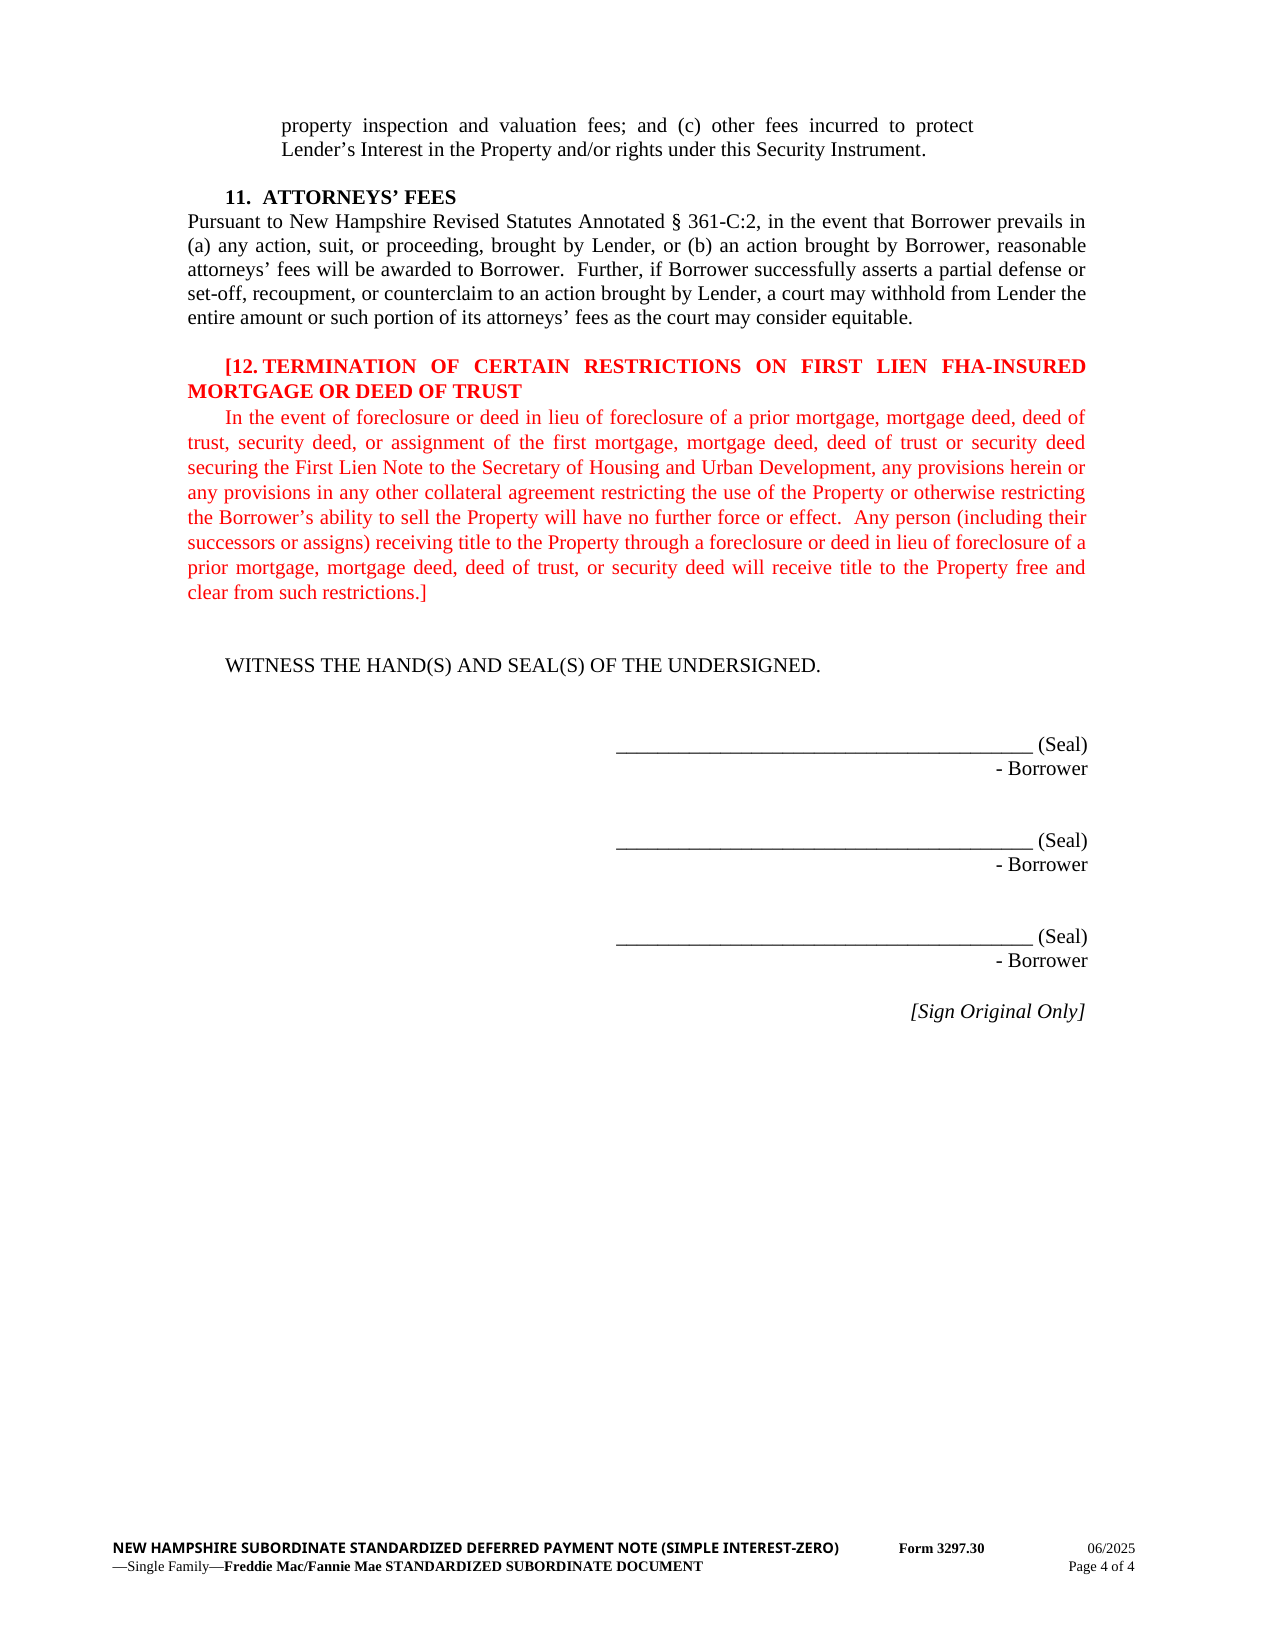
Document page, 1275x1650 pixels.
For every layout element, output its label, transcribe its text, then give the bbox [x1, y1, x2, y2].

text ________________________________________ (Seal) [187, 924, 1087, 948]
text Pursuant to New Hampshire Revised Statutes Annotated § 361-C:2, in the event that Borrower prevails in (a) any action, suit, or proceeding, brought by Lender, or (b) an action brought by Borrower, reasonable attorneys’ fees will be awarded to Borrower. Further, if Borrower successfully asserts a partial defense or set-off, recoupment, or counterclaim to an action brought by Lender, a court may withhold from Lender the entire amount or such portion of its attorneys’ fees as the court may consider equitable. [187, 209, 1087, 329]
text [12. TERMINATION OF CERTAIN RESTRICTIONS ON FIRST LIEN FHA-INSURED MORTGAGE OR DEED OF TRUST [187, 354, 1087, 403]
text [281, 112, 975, 161]
text In the event of foreclosure or deed in lieu of foreclosure of a prior mortgage, mortgage deed, deed of trust, security deed, or assignment of the first mortgage, mortgage deed, deed of trust or security deed securing the First Lien Note to the Secretary of Housing and Urban Development, any provisions herein or any provisions in any other collateral agreement restricting the use of the Property or otherwise restricting the Borrower’s ability to sell the Property will have no further force or effect. Any person (including their successors or assigns) receiving title to the Property through a foreclosure or deed in lieu of foreclosure of a prior mortgage, mortgage deed, deed of trust, or security deed will receive title to the Property free and clear from such restrictions.] [187, 405, 1087, 604]
text 11. ATTORNEYS’ FEES [225, 185, 1050, 209]
text - Borrower [187, 756, 1087, 780]
text ________________________________________ (Seal) [187, 828, 1087, 852]
text WITNESS THE HAND(S) AND SEAL(S) OF THE UNDERSIGNED. [187, 653, 1087, 677]
text ________________________________________ (Seal) [187, 732, 1087, 756]
text [Sign Original Only] [187, 996, 1087, 1023]
text - Borrower [187, 852, 1087, 876]
text - Borrower [187, 948, 1087, 972]
